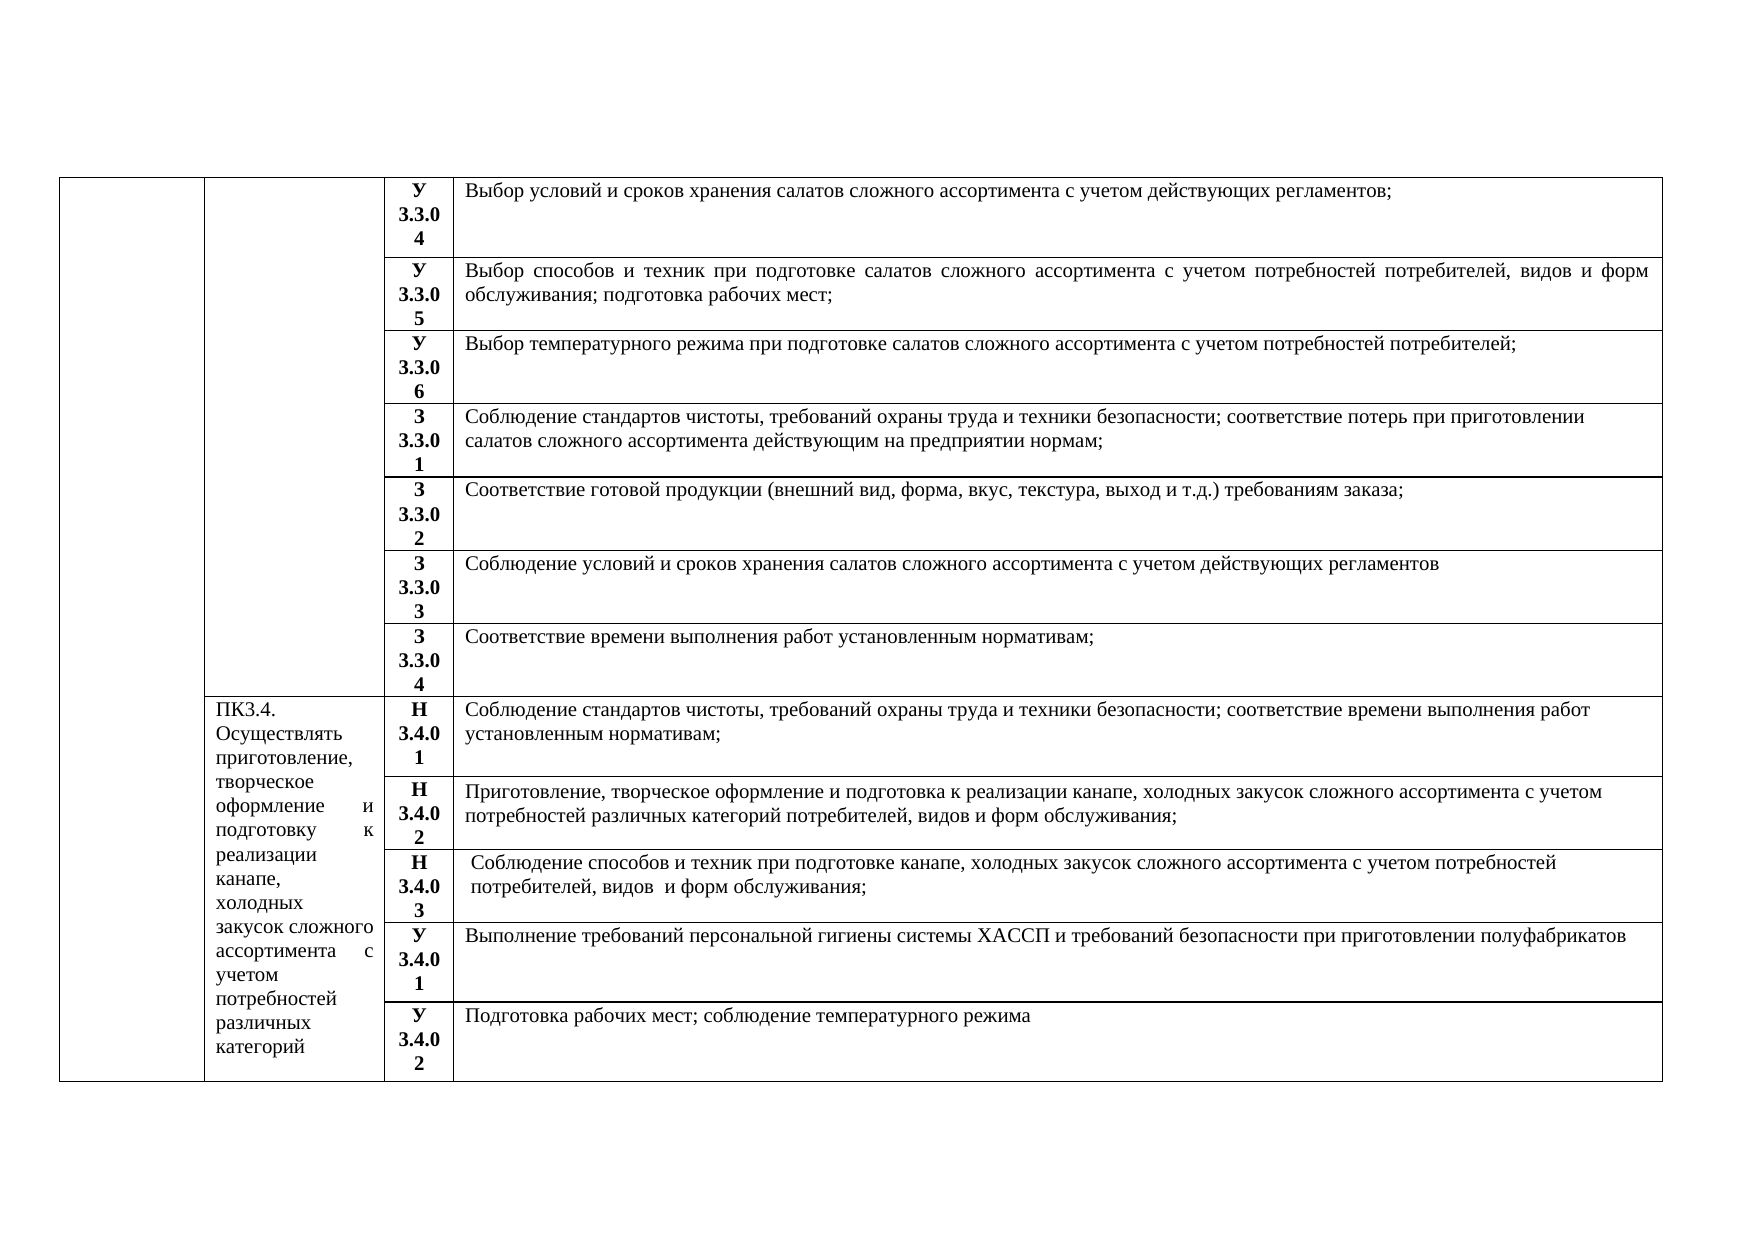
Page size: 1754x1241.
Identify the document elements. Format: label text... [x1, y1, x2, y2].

table_cell Соблюдение стандартов чистоты, требований охраны труда и техники безопасности; соответствие времени выполнения работ установленным нормативам; [454, 697, 1662, 776]
table_cell У 3.3.06 [385, 331, 453, 403]
table_cell Выбор условий и сроков хранения салатов сложного ассортимента с учетом действующих регламентов; [454, 178, 1662, 257]
table_cell З 3.3.01 [385, 404, 453, 476]
table_cell З 3.3.03 [385, 551, 453, 623]
table_cell Соблюдение стандартов чистоты, требований охраны труда и техники безопасности; соответствие потерь при приготовлении салатов сложного ассортимента действующим на предприятии нормам; [454, 404, 1662, 476]
table_cell Выбор способов и техник при подготовке салатов сложного ассортимента с учетом потребностей потребителей, видов и форм обслуживания; подготовка рабочих мест; [454, 258, 1662, 330]
table_cell Соответствие времени выполнения работ установленным нормативам; [454, 624, 1662, 696]
table_cell Соблюдение условий и сроков хранения салатов сложного ассортимента с учетом действующих регламентов [454, 551, 1662, 623]
table_cell З 3.3.02 [385, 478, 453, 549]
table_cell З 3.3.04 [385, 624, 453, 696]
table_cell Приготовление, творческое оформление и подготовка к реализации канапе, холодных закусок сложного ассортимента с учетом потребностей различных категорий потребителей, видов и форм обслуживания; [454, 777, 1662, 849]
table_cell Соответствие готовой продукции (внешний вид, форма, вкус, текстура, выход и т.д.) требованиям заказа; [454, 478, 1662, 549]
table_cell У 3.3.04 [385, 178, 453, 257]
table_cell У 3.4.02 [385, 1003, 453, 1081]
table_cell Выбор температурного режима при подготовке салатов сложного ассортимента с учетом потребностей потребителей; [454, 331, 1662, 403]
table_cell ПК3.4. Осуществлять приготовление, творческое оформление и подготовку к реализации канапе, холодных закусок сложного ассортимента с учетом потребностей различных категорий потребителей, видов и форм обслуживания [205, 697, 384, 1081]
table_cell У 3.4.01 [385, 923, 453, 1001]
table_cell Соблюдение способов и техник при подготовке канапе, холодных закусок сложного ассортимента с учетом потребностей потребителей, видов и форм обслуживания; [454, 850, 1662, 922]
table_cell Выполнение требований персональной гигиены системы ХАССП и требований безопасности при приготовлении полуфабрикатов [454, 923, 1662, 1001]
table_cell У 3.3.05 [385, 258, 453, 330]
table_cell Н 3.4.02 [385, 777, 453, 849]
table_cell Н 3.4.03 [385, 850, 453, 922]
table_cell Н 3.4.01 [385, 697, 453, 776]
table_cell Подготовка рабочих мест; соблюдение температурного режима [454, 1003, 1662, 1081]
